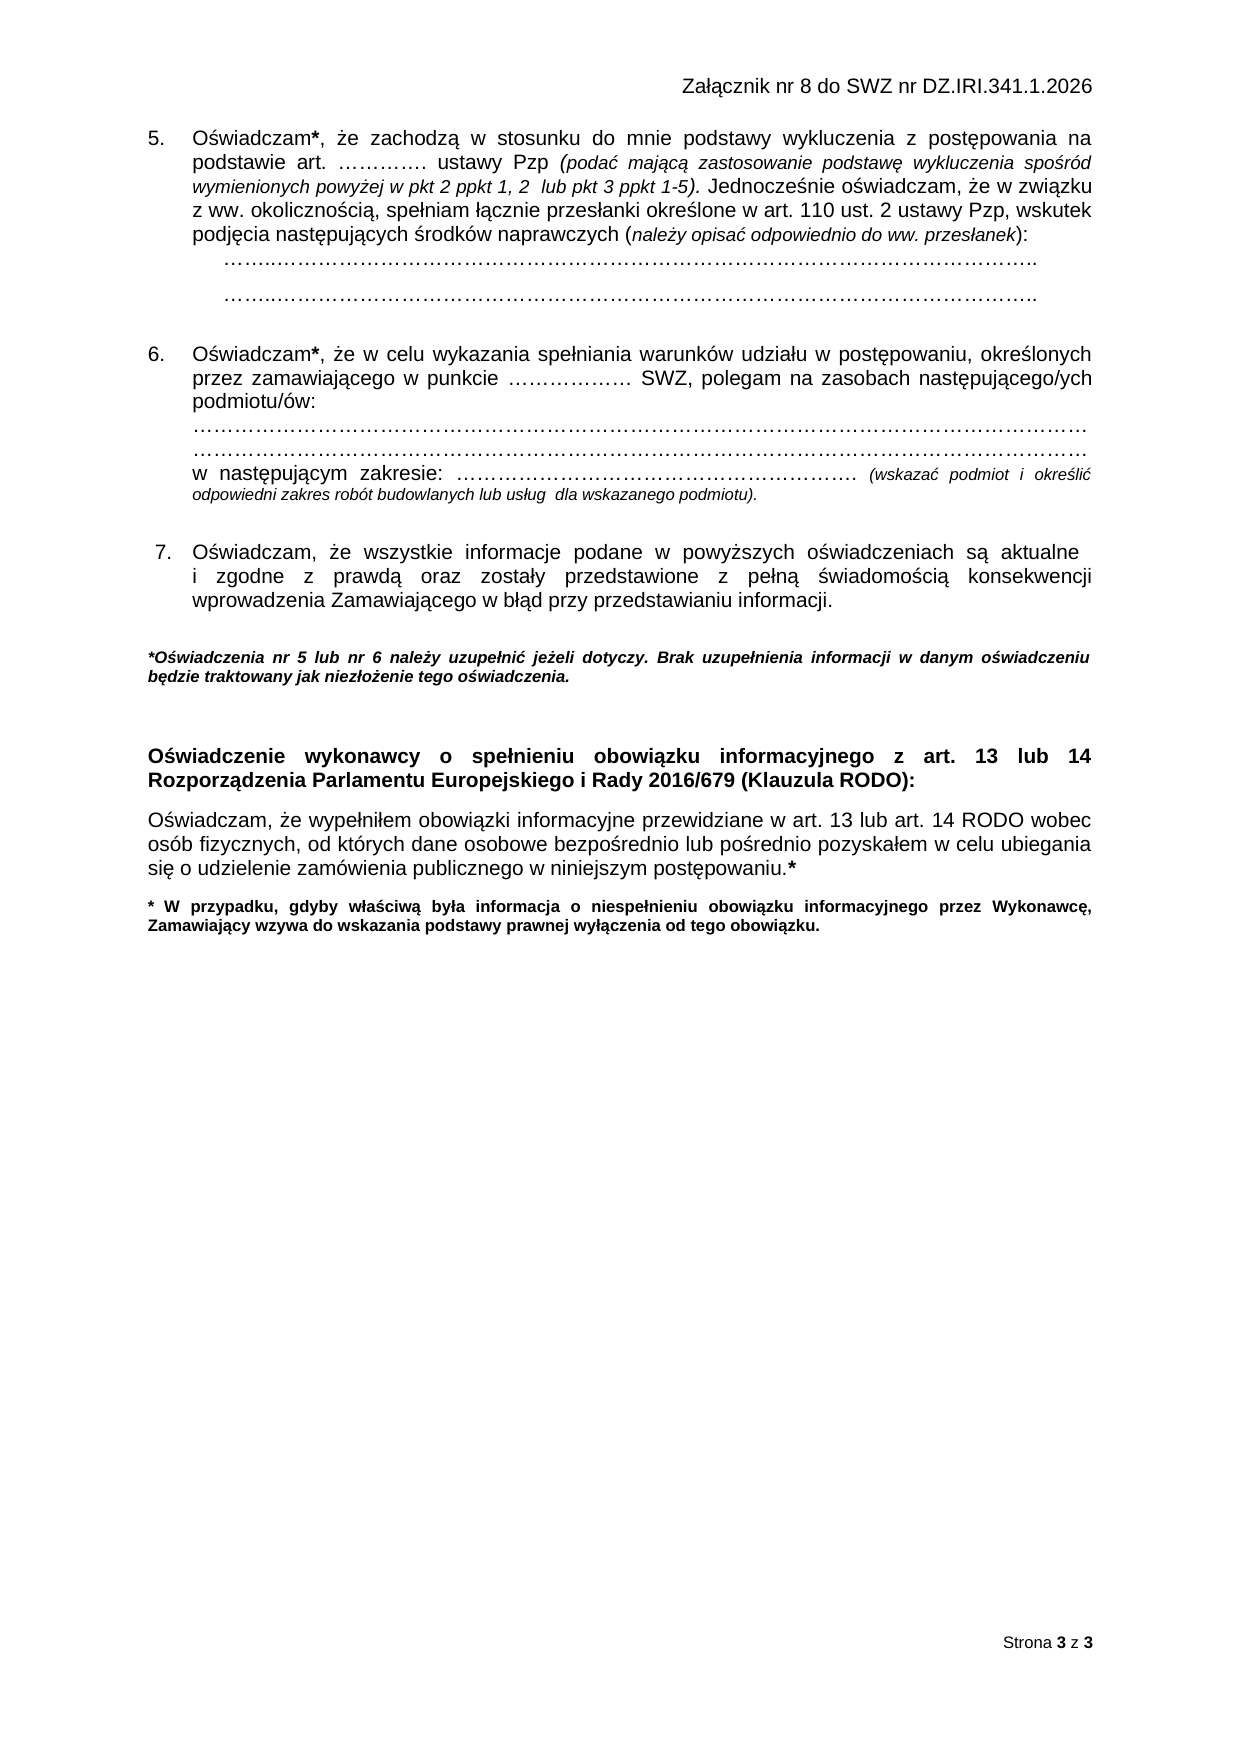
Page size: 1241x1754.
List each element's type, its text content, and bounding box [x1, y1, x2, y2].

text ……..……………………………………………………………………………………………….. [223, 246, 1093, 269]
text ……..……………………………………………………………………………………………….. [223, 281, 1093, 305]
text *Oświadczenia nr 5 lub nr 6 należy uzupełnić jeżeli dotyczy. Brak uzupełnienia informacji w danym oświadczeniu będzie traktowany jak niezłożenie tego oświadczenia. [148, 648, 1093, 686]
list Oświadczam*, że zachodzą w stosunku do mnie podstawy wykluczenia z postępowania na podstawie art. …………. ustawy Pzp (podać mającą zastosowanie podstawę wykluczenia spośród wymienionych powyżej w pkt 2 ppkt 1, 2 lub pkt 3 ppkt 1-5). Jednocześnie oświadczam, że w związku z ww. okolicznością, spełniam łącznie przesłanki określone w art. 110 ust. 2 ustawy Pzp, wskutek podjęcia następujących środków naprawczych (należy opisać odpowiednio do ww. przesłanek): [148, 126, 1093, 246]
text w następującym zakresie: …………………………………………………. (wskazać podmiot i określić odpowiedni zakres robót budowlanych lub usług dla wskazanego podmiotu). [192, 461, 1093, 504]
list Oświadczam*, że w celu wykazania spełniania warunków udziału w postępowaniu, określonych przez zamawiającego w punkcie ……………… SWZ, polegam na zasobach następującego/ych podmiotu/ów: …………………………………………………………………………………………………………………………………………………………………………………………………………………………………… [148, 341, 1093, 461]
text Oświadczam, że wypełniłem obowiązki informacyjne przewidziane w art. 13 lub art. 14 RODO wobec osób fizycznych, od których dane osobowe bezpośrednio lub pośrednio pozyskałem w celu ubiegania się o udzielenie zamówienia publicznego w niniejszym postępowaniu.* [148, 808, 1093, 880]
list Oświadczam, że wszystkie informacje podane w powyższych oświadczeniach są aktualne i zgodne z prawdą oraz zostały przedstawione z pełną świadomością konsekwencji wprowadzenia Zamawiającego w błąd przy przedstawianiu informacji. [154, 540, 1093, 612]
text * W przypadku, gdyby właściwą była informacja o niespełnieniu obowiązku informacyjnego przez Wykonawcę, Zamawiający wzywa do wskazania podstawy prawnej wyłączenia od tego obowiązku. [148, 897, 1093, 935]
text Oświadczenie wykonawcy o spełnieniu obowiązku informacyjnego z art. 13 lub 14 Rozporządzenia Parlamentu Europejskiego i Rady 2016/679 (Klauzula RODO): [148, 743, 1093, 791]
